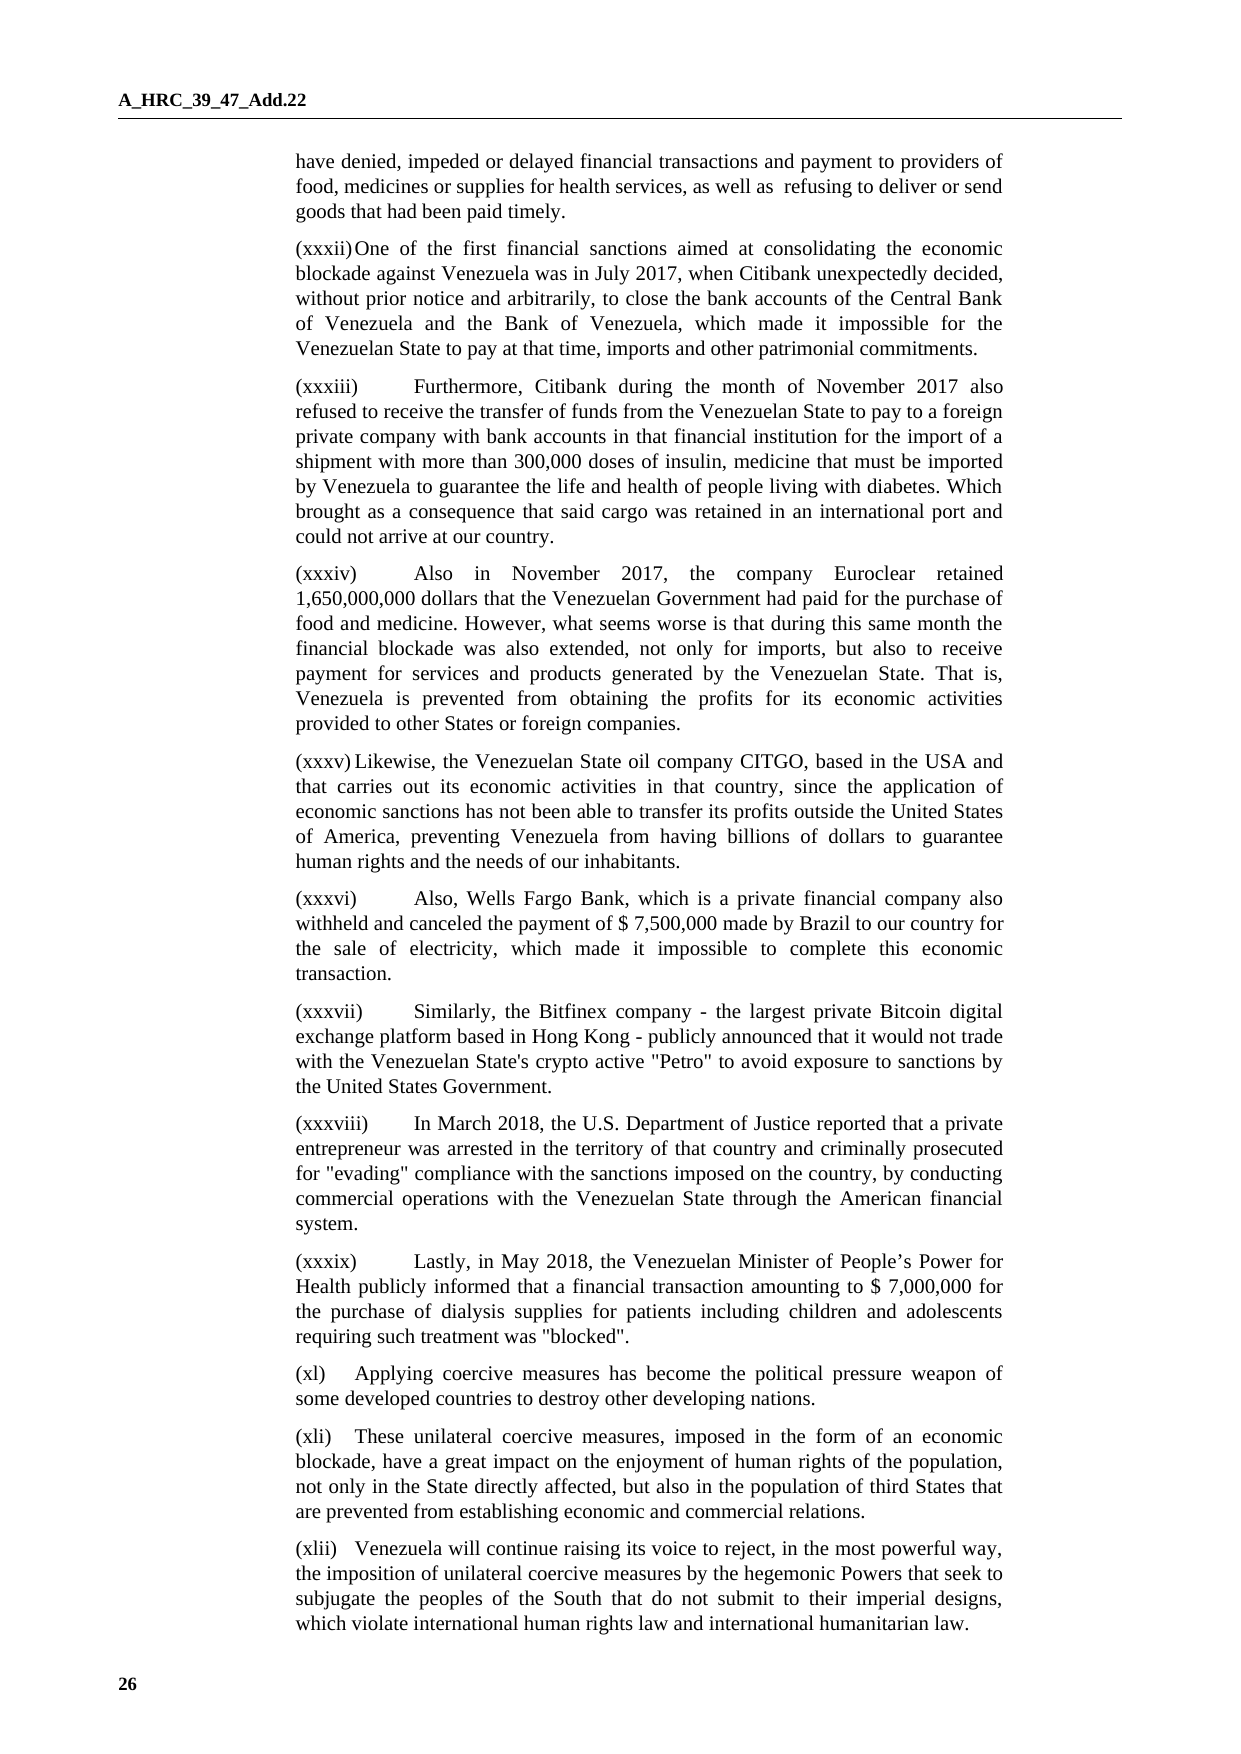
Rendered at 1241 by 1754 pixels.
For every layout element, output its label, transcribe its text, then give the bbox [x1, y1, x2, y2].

list Also in November 2017, the company Euroclear retained 1,650,000,000 dollars that the Venezuelan Government had paid for the purchase of food and medicine. However, what seems worse is that during this same month the financial blockade was also extended, not only for imports, but also to receive payment for services and products generated by the Venezuelan State. That is, Venezuela is prevented from obtaining the profits for its economic activities provided to other States or foreign companies. [295, 560, 1004, 735]
list Likewise, the Venezuelan State oil company CITGO, based in the USA and that carries out its economic activities in that country, since the application of economic sanctions has not been able to transfer its profits outside the United States of America, preventing Venezuela from having billions of dollars to guarantee human rights and the needs of our inhabitants. [295, 748, 1004, 873]
list Venezuela will continue raising its voice to reject, in the most powerful way, the imposition of unilateral coercive measures by the hegemonic Powers that seek to subjugate the peoples of the South that do not submit to their imperial designs, which violate international human rights law and international humanitarian law. [295, 1535, 1004, 1635]
list These unilateral coercive measures, imposed in the form of an economic blockade, have a great impact on the enjoyment of human rights of the population, not only in the State directly affected, but also in the population of third States that are prevented from establishing economic and commercial relations. [295, 1423, 1004, 1523]
list In March 2018, the U.S. Department of Justice reported that a private entrepreneur was arrested in the territory of that country and criminally prosecuted for "evading" compliance with the sanctions imposed on the country, by conducting commercial operations with the Venezuelan State through the American financial system. [295, 1110, 1004, 1235]
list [295, 148, 1004, 223]
list Lastly, in May 2018, the Venezuelan Minister of People’s Power for Health publicly informed that a financial transaction amounting to $ 7,000,000 for the purchase of dialysis supplies for patients including children and adolescents requiring such treatment was "blocked". [295, 1248, 1004, 1348]
list Similarly, the Bitfinex company - the largest private Bitcoin digital exchange platform based in Hong Kong - publicly announced that it would not trade with the Venezuelan State's crypto active "Petro" to avoid exposure to sanctions by the United States Government. [295, 998, 1004, 1098]
list Also, Wells Fargo Bank, which is a private financial company also withheld and canceled the payment of $ 7,500,000 made by Brazil to our country for the sale of electricity, which made it impossible to complete this economic transaction. [295, 885, 1004, 985]
list Furthermore, Citibank during the month of November 2017 also refused to receive the transfer of funds from the Venezuelan State to pay to a foreign private company with bank accounts in that financial institution for the import of a shipment with more than 300,000 doses of insulin, medicine that must be imported by Venezuela to guarantee the life and health of people living with diabetes. Which brought as a consequence that said cargo was retained in an international port and could not arrive at our country. [295, 373, 1004, 548]
list One of the first financial sanctions aimed at consolidating the economic blockade against Venezuela was in July 2017, when Citibank unexpectedly decided, without prior notice and arbitrarily, to close the bank accounts of the Central Bank of Venezuela and the Bank of Venezuela, which made it impossible for the Venezuelan State to pay at that time, imports and other patrimonial commitments. [295, 235, 1004, 360]
list Applying coercive measures has become the political pressure weapon of some developed countries to destroy other developing nations. [295, 1360, 1004, 1410]
